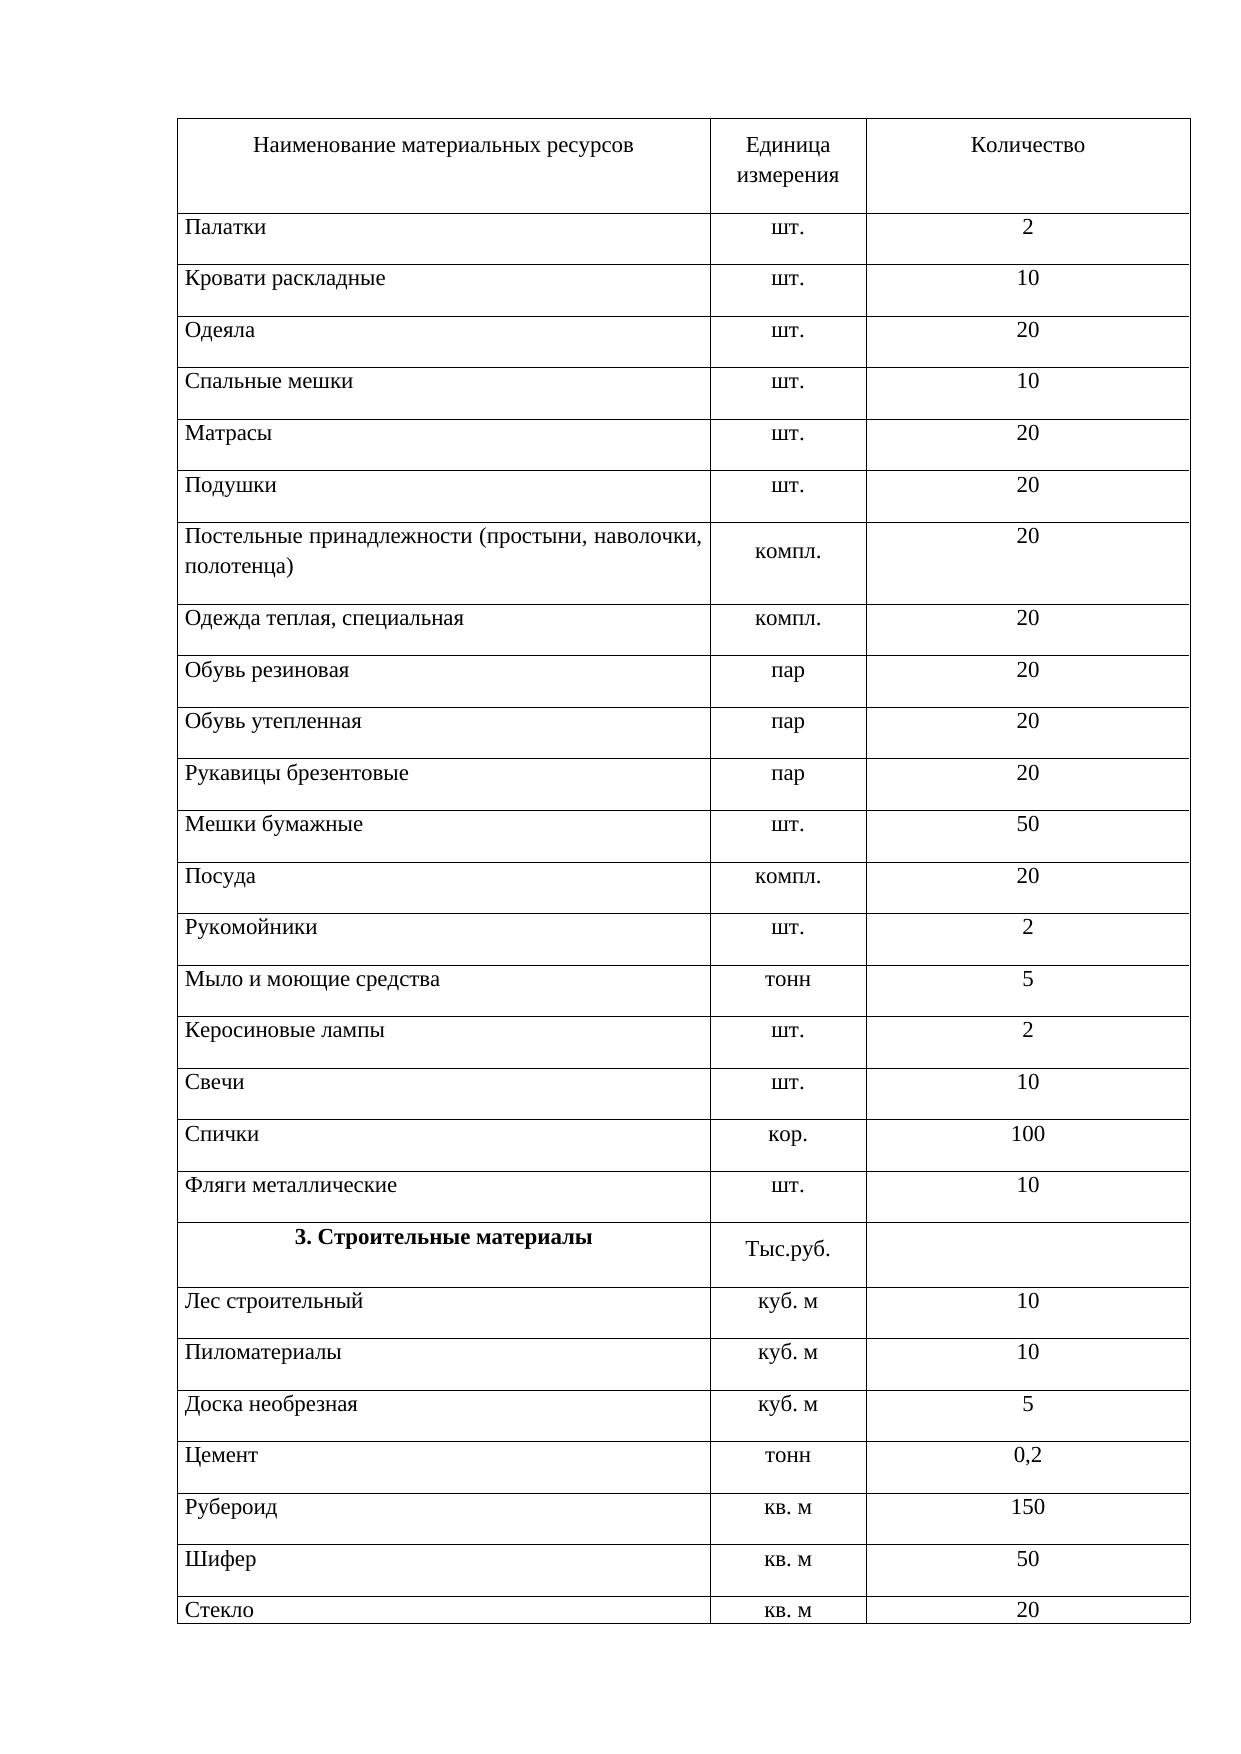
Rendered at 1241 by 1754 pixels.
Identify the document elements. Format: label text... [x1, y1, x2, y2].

table_cell 20 [867, 1596, 1190, 1623]
table_cell пар [711, 759, 866, 810]
table_cell 0,2 [867, 1441, 1190, 1493]
table_cell [867, 1222, 1190, 1286]
table_cell кор. [711, 1120, 866, 1171]
table_cell 2 [867, 213, 1190, 264]
table_cell 20 [867, 707, 1190, 758]
table_cell 150 [867, 1493, 1190, 1544]
table_cell Кровати раскладные [178, 265, 710, 316]
table_cell Керосиновые лампы [178, 1017, 710, 1068]
table_cell Пиломатериалы [178, 1339, 710, 1389]
table_header Количество [867, 119, 1190, 212]
table_cell Палатки [178, 214, 710, 264]
table_cell Спальные мешки [178, 368, 710, 419]
table_cell Обувь утепленная [178, 708, 710, 758]
table_header Единица измерения [711, 119, 866, 212]
table_cell Тыс.руб. [711, 1223, 866, 1286]
table_cell шт. [711, 1172, 866, 1222]
table_cell куб. м [711, 1339, 866, 1389]
table_cell Спички [178, 1120, 710, 1171]
table_cell Фляги металлические [178, 1172, 710, 1222]
table_cell компл. [711, 523, 866, 603]
table_cell Одеяла [178, 317, 710, 367]
table_cell 5 [867, 1390, 1190, 1441]
table_cell 2 [867, 913, 1190, 964]
table_cell шт. [711, 471, 866, 522]
table_cell Цемент [178, 1442, 710, 1493]
table_cell Шифер [178, 1545, 710, 1596]
table_cell шт. [711, 914, 866, 964]
table_cell кв. м [711, 1597, 866, 1623]
table_cell 20 [867, 655, 1190, 707]
table_cell 10 [867, 1171, 1190, 1222]
table_cell 2 [867, 1016, 1190, 1068]
table_cell тонн [711, 1442, 866, 1493]
table_cell 20 [867, 522, 1190, 603]
table_cell Матрасы [178, 420, 710, 470]
table_cell 10 [867, 1286, 1190, 1338]
table_cell Обувь резиновая [178, 656, 710, 707]
table_cell шт. [711, 1069, 866, 1119]
table_cell 20 [867, 419, 1190, 470]
table_cell 20 [867, 470, 1190, 522]
table_cell 50 [867, 810, 1190, 861]
table_cell пар [711, 656, 866, 707]
table_cell Мыло и моющие средства [178, 966, 710, 1016]
table_cell Мешки бумажные [178, 811, 710, 861]
table_cell 50 [867, 1544, 1190, 1596]
table_cell Рукавицы брезентовые [178, 759, 710, 810]
table_cell шт. [711, 420, 866, 470]
table_cell Постельные принадлежности (простыни, наволочки, полотенца) [178, 523, 710, 603]
table_cell Рукомойники [178, 914, 710, 964]
table_cell Свечи [178, 1069, 710, 1119]
table_cell 10 [867, 1338, 1190, 1389]
table_cell 3. Строительные материалы [178, 1223, 710, 1286]
table_cell Стекло [178, 1597, 710, 1623]
table_cell Подушки [178, 471, 710, 522]
table_cell кв. м [711, 1545, 866, 1596]
table_cell шт. [711, 265, 866, 316]
table_cell тонн [711, 966, 866, 1016]
table_cell шт. [711, 368, 866, 419]
table_cell Одежда теплая, специальная [178, 605, 710, 655]
table_cell 100 [867, 1119, 1190, 1171]
table_cell шт. [711, 1017, 866, 1068]
table_cell пар [711, 708, 866, 758]
table_cell компл. [711, 863, 866, 913]
table_cell Лес строительный [178, 1288, 710, 1338]
table_cell куб. м [711, 1288, 866, 1338]
table_cell шт. [711, 317, 866, 367]
table_cell 10 [867, 264, 1190, 316]
table_header Наименование материальных ресурсов [178, 119, 710, 212]
table_cell компл. [711, 605, 866, 655]
table_cell куб. м [711, 1391, 866, 1441]
table_cell 20 [867, 758, 1190, 810]
table_cell 10 [867, 1068, 1190, 1119]
table_cell 5 [867, 965, 1190, 1016]
table_cell 10 [867, 367, 1190, 419]
table_cell шт. [711, 811, 866, 861]
table_cell Рубероид [178, 1494, 710, 1544]
table_cell шт. [711, 214, 866, 264]
table_cell 20 [867, 316, 1190, 367]
table_cell Посуда [178, 863, 710, 913]
table_cell 20 [867, 861, 1190, 913]
table_cell Доска необрезная [178, 1391, 710, 1441]
table_cell 20 [867, 604, 1190, 655]
table_cell кв. м [711, 1494, 866, 1544]
